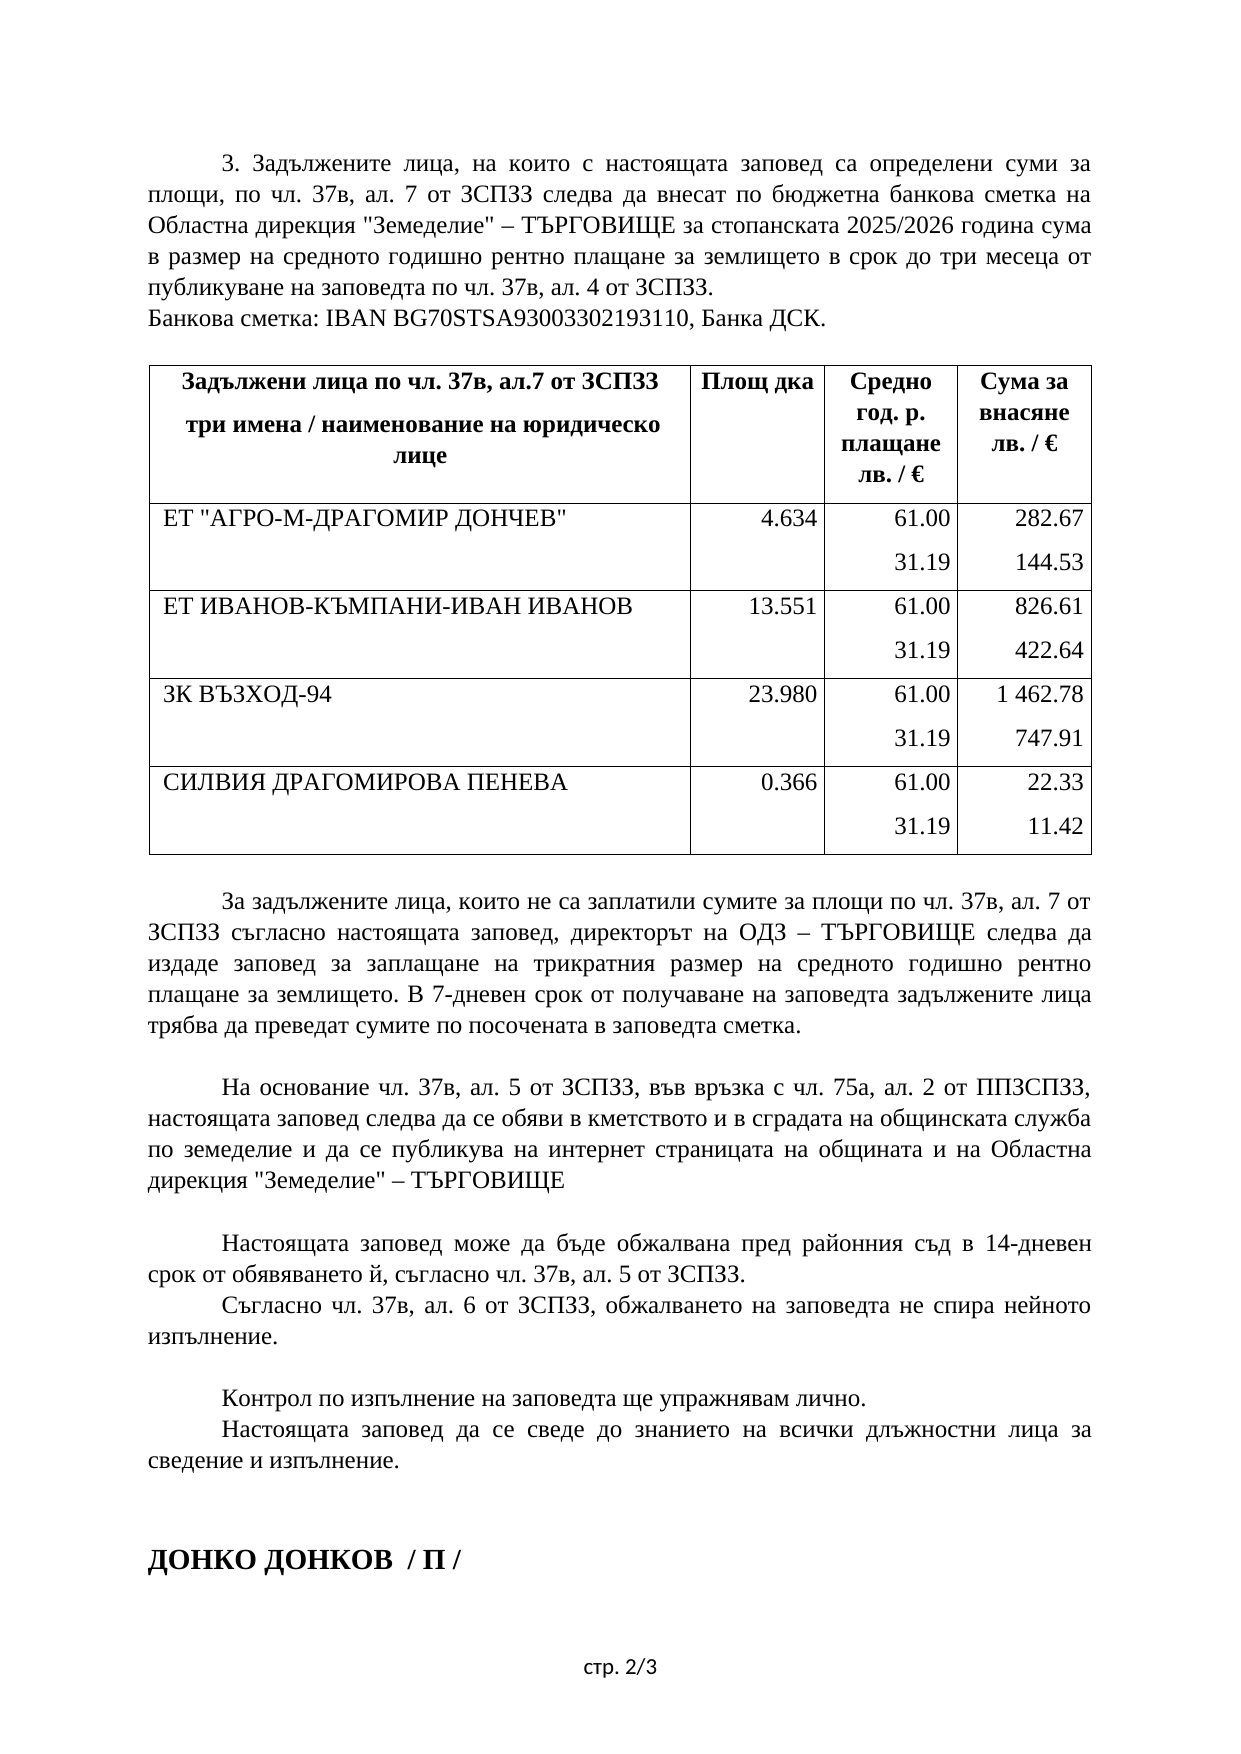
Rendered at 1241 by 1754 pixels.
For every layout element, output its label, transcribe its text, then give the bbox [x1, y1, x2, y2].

table_header Площ дка [691, 366, 824, 502]
table_cell 282.67 144.53 [958, 504, 1091, 590]
table_cell СИЛВИЯ ДРАГОМИРОВА ПЕНЕВА [150, 767, 690, 854]
table_header Задължени лица по чл. 37в, ал.7 от ЗСПЗЗ три имена / наименование на юридическо лице [150, 366, 690, 502]
text 3. Задължените лица, на които с настоящата заповед са определени суми за площи, по чл. 37в, ал. 7 от ЗСПЗЗ следва да внесат по бюджетна банкова сметка на Областна дирекция "Земеделие" – ТЪРГОВИЩЕ за стопанската 2025/2026 година сума в размер на средното годишно рентно плащане за землището в срок до три месеца от публикуване на заповедта по чл. 37в, ал. 4 от ЗСПЗЗ. [148, 148, 1093, 301]
table_cell 826.61 422.64 [958, 591, 1091, 678]
table_cell 0.366 [691, 767, 824, 854]
table_cell 4.634 [691, 504, 824, 590]
table_cell ЕТ ИВАНОВ-КЪМПАНИ-ИВАН ИВАНОВ [150, 591, 690, 678]
text Банкова сметка: IBAN BG70STSA93003302193110, Банка ДСК. [148, 303, 1093, 332]
text Съгласно чл. 37в, ал. 6 от ЗСПЗЗ, обжалването на заповедта не спира нейното изпълнение. [148, 1290, 1093, 1349]
text Контрол по изпълнение на заповедта ще упражнявам лично. [148, 1383, 1093, 1412]
text За задължените лица, които не са заплатили сумите за площи по чл. 37в, ал. 7 от ЗСПЗЗ съгласно настоящата заповед, директорът на ОДЗ – ТЪРГОВИЩЕ следва да издаде заповед за заплащане на трикратния размер на средното годишно рентно плащане за землището. В 7-дневен срок от получаване на заповедта задължените лица трябва да преведат сумите по посочената в заповедта сметка. [148, 886, 1093, 1039]
table_cell 61.00 31.19 [825, 679, 957, 766]
table_cell ЕТ "АГРО-М-ДРАГОМИР ДОНЧЕВ" [150, 504, 690, 590]
table_cell 22.33 11.42 [958, 767, 1091, 854]
table_cell 61.00 31.19 [825, 767, 957, 854]
table_cell 61.00 31.19 [825, 504, 957, 590]
table_cell 23.980 [691, 679, 824, 766]
text На основание чл. 37в, ал. 5 от ЗСПЗЗ, във връзка с чл. 75а, ал. 2 от ППЗСПЗЗ, настоящата заповед следва да се обяви в кметството и в сградата на общинската служба по земеделие и да се публикува на интернет страницата на общината и на Областна дирекция "Земеделие" – ТЪРГОВИЩЕ [148, 1072, 1093, 1194]
table_header Сума за внасяне лв. / € [958, 366, 1091, 502]
text Настоящата заповед може да бъде обжалвана пред районния съд в 14-дневен срок от обявяването й, съгласно чл. 37в, ал. 5 от ЗСПЗЗ. [148, 1228, 1093, 1287]
title ДОНКО ДОНКОВ / П / [148, 1542, 1093, 1575]
table_cell 1 462.78 747.91 [958, 679, 1091, 766]
table_cell 13.551 [691, 591, 824, 678]
table_cell 61.00 31.19 [825, 591, 957, 678]
table_header Средно год. р. плащане лв. / € [825, 366, 957, 502]
table_cell ЗК ВЪЗХОД-94 [150, 679, 690, 766]
text Настоящата заповед да се сведе до знанието на всички длъжностни лица за сведение и изпълнение. [148, 1414, 1093, 1474]
